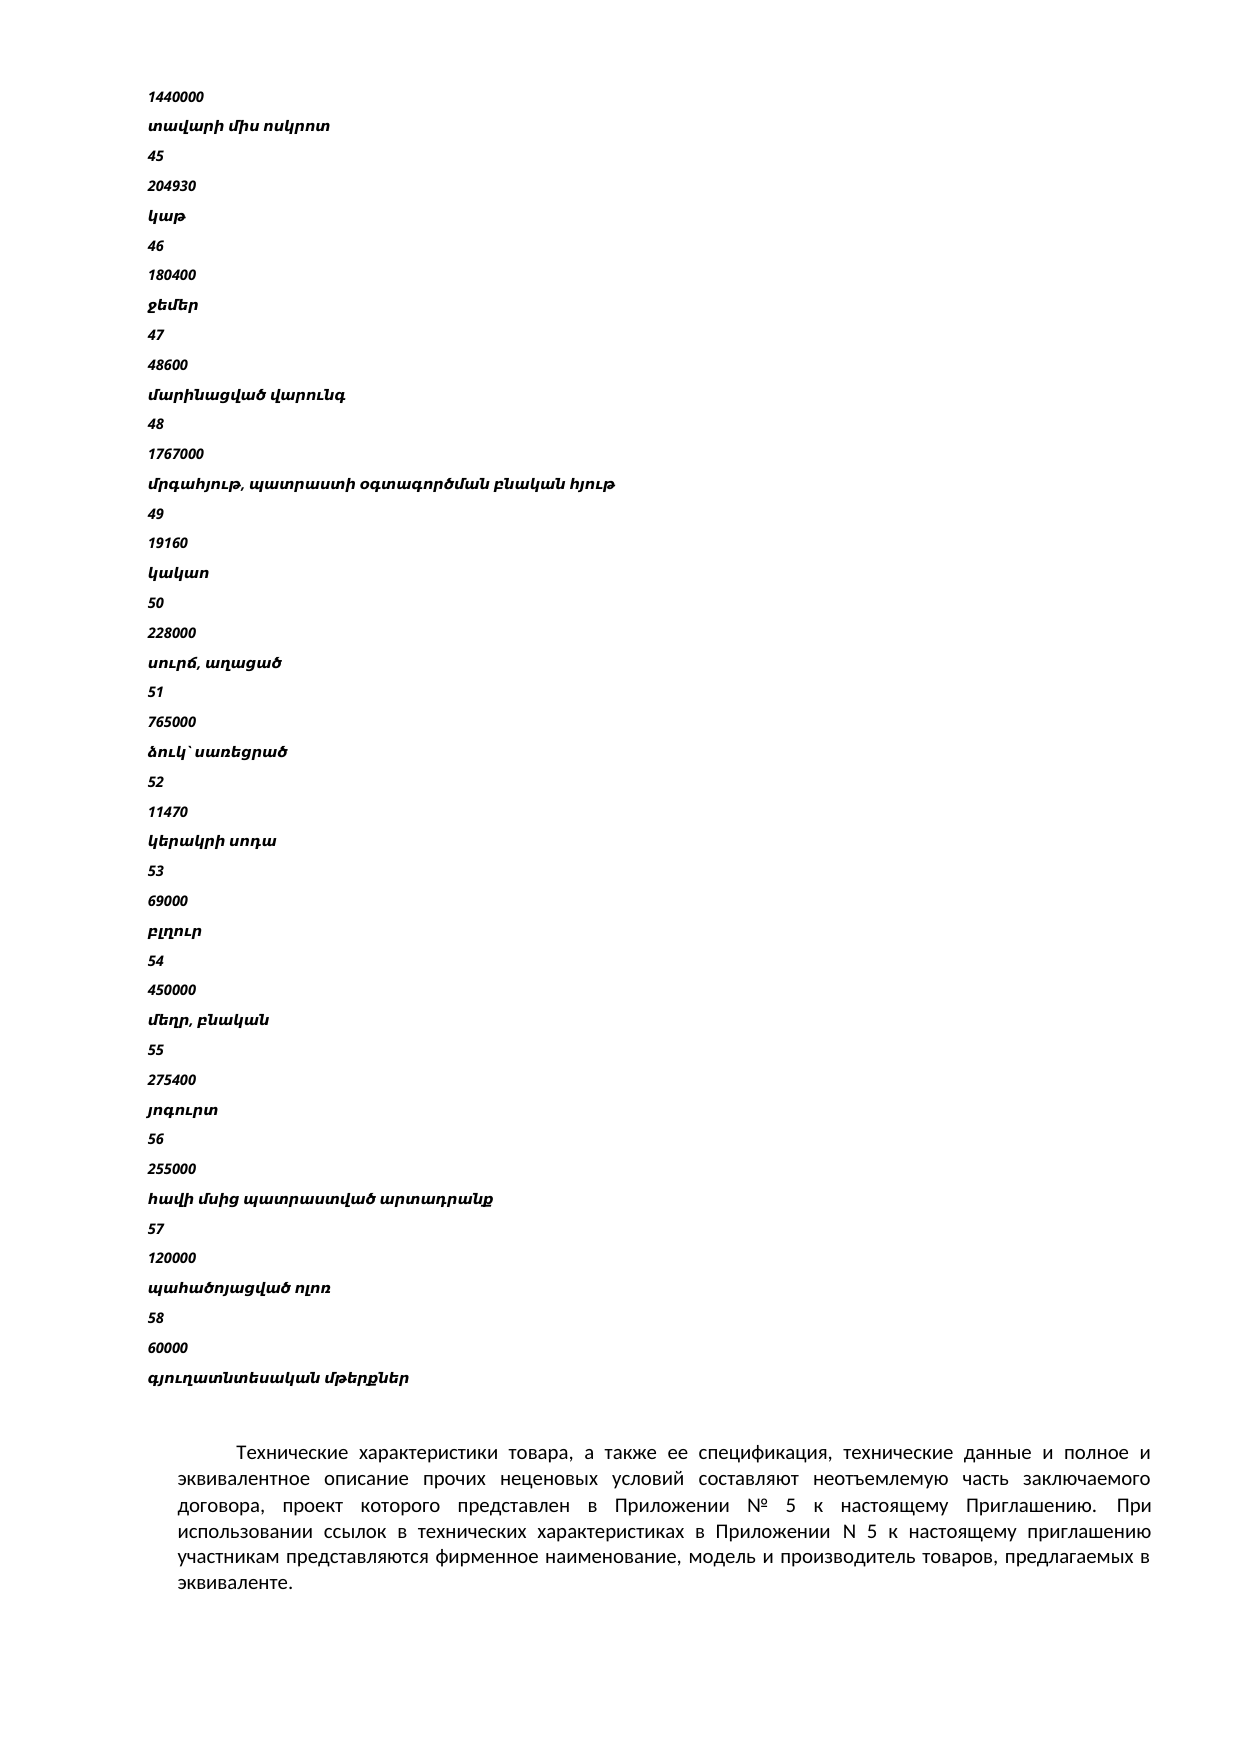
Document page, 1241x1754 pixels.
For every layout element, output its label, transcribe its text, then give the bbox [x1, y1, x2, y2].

text Технические характеристики товара, а также ее спецификация, технические данные и полное и эквивалентное описание прочих неценовых условий составляют неотъемлемую часть заключаемого договора, проект которого представлен в Приложении № 5 к настоящему Приглашению. При использовании ссылок в технических характеристиках в Приложении N 5 к настоящему приглашению участникам представляются фирменное наименование, модель и производитель товаров, предлагаемых в эквиваленте. [177, 1439, 1152, 1594]
